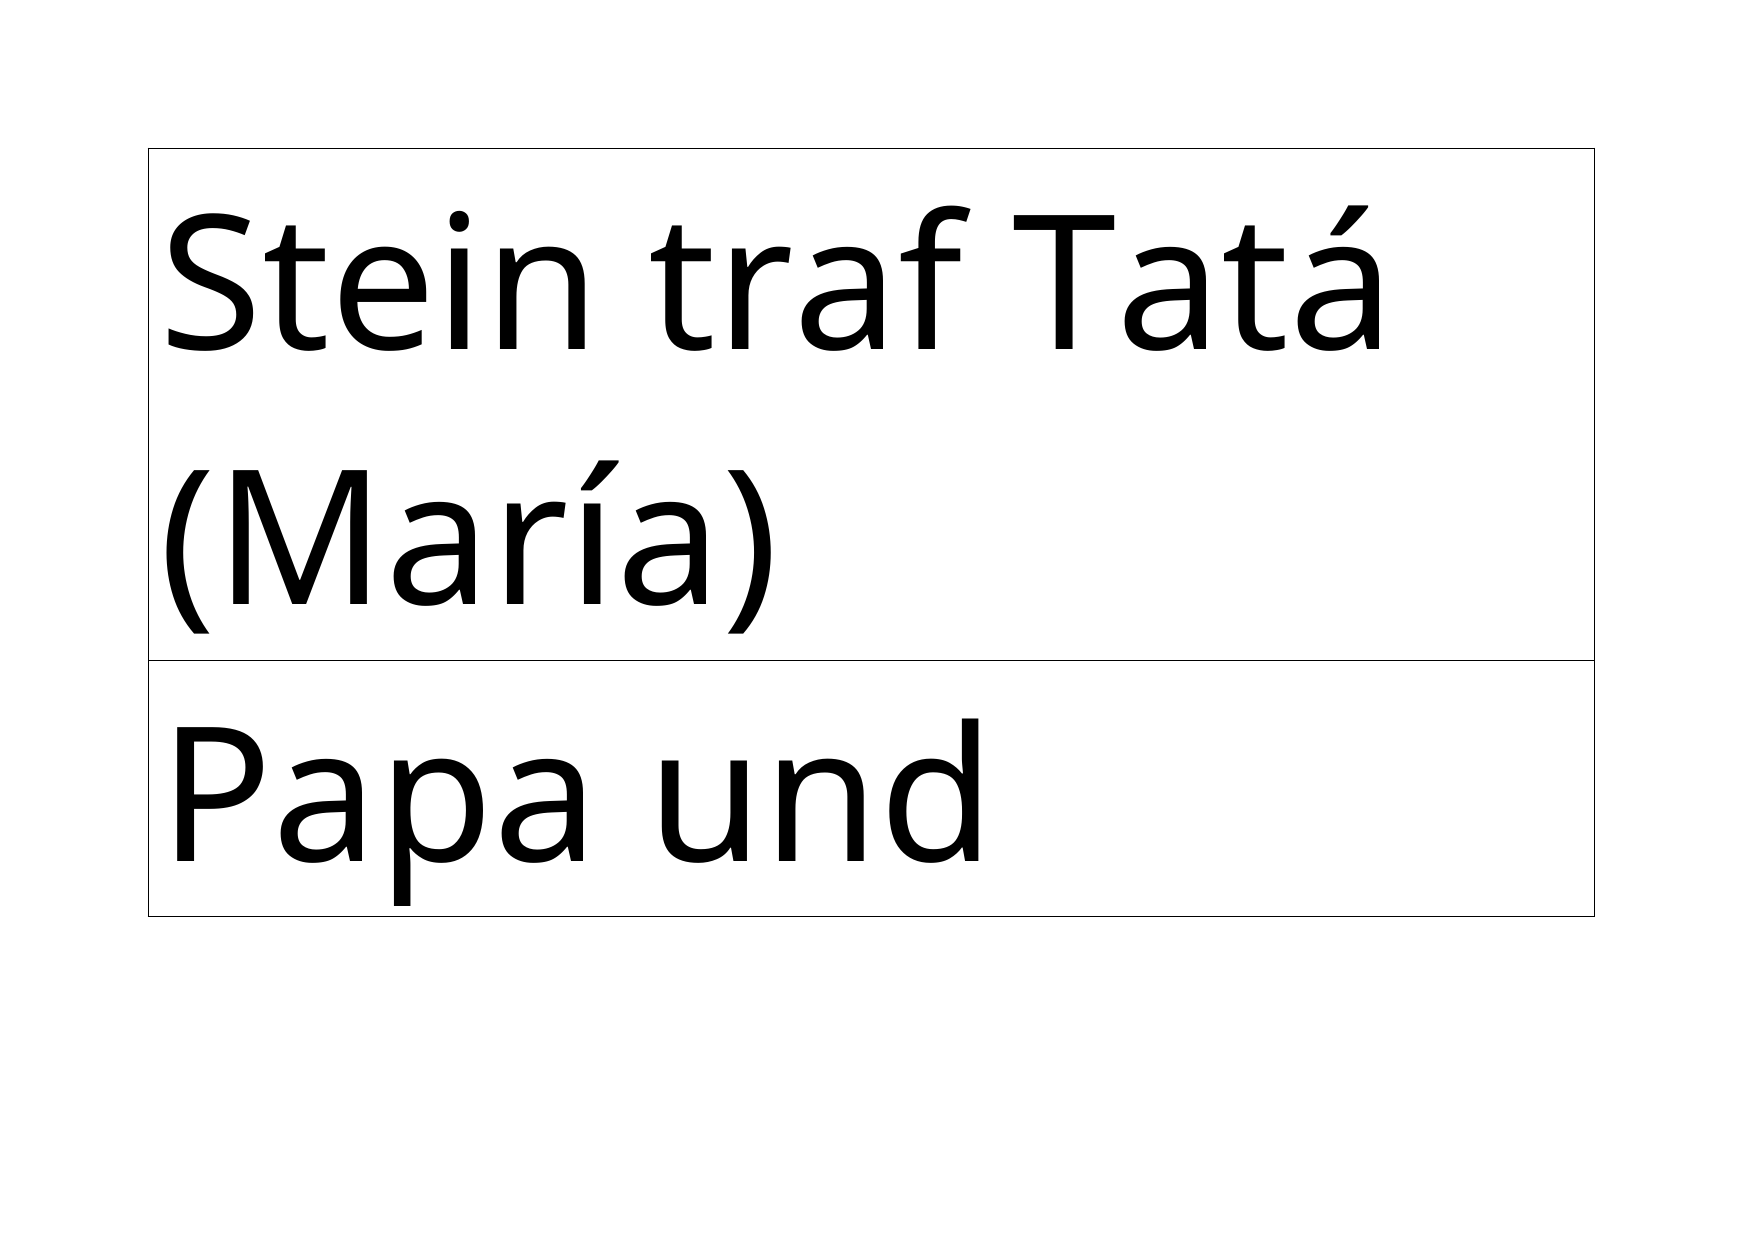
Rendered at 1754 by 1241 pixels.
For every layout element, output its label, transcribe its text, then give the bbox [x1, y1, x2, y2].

table_cell Stein traf Tatá (María) [149, 149, 1594, 659]
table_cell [149, 661, 1594, 916]
